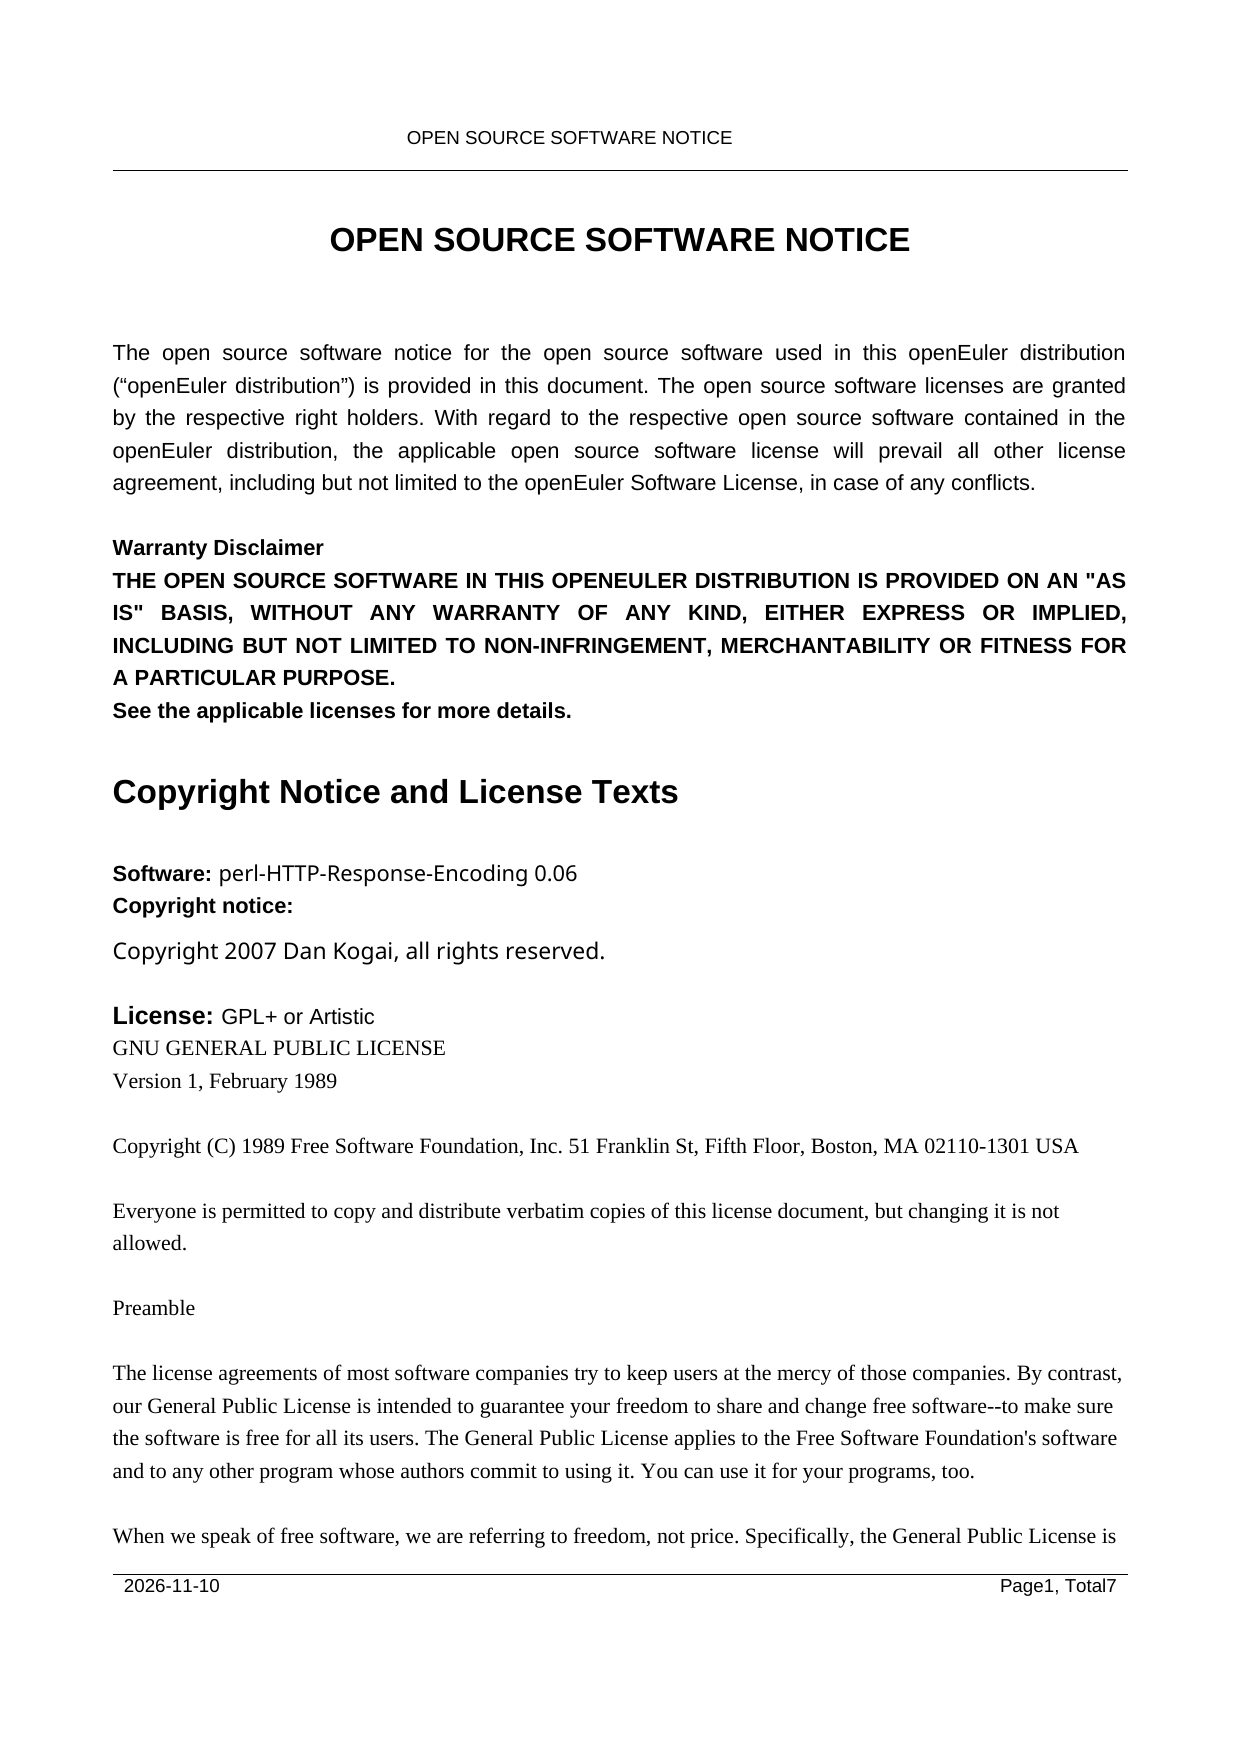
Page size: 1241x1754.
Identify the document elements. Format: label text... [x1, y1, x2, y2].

text License: GPL+ or Artistic [112, 999, 1128, 1031]
title Software: perl-HTTP-Response-Encoding 0.06 [112, 856, 1128, 889]
text OPEN SOURCE SOFTWARE NOTICE [112, 206, 1128, 271]
text Copyright 2007 Dan Kogai, all rights reserved. [112, 934, 1128, 999]
text The open source software notice for the open source software used in this openEuler distribution (“openEuler distribution”) is provided in this document. The open source software licenses are granted by the respective right holders. With regard to the respective open source software contained in the openEuler distribution, the applicable open source software license will prevail all other license agreement, including but not limited to the openEuler Software License, in case of any conflicts. [112, 336, 1128, 499]
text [112, 1031, 1128, 1551]
text Copyright notice: [112, 889, 1128, 921]
text Copyright Notice and License Texts [112, 759, 1128, 824]
text THE OPEN SOURCE SOFTWARE IN THIS OPENEULER DISTRIBUTION IS PROVIDED ON AN "AS IS" BASIS, WITHOUT ANY WARRANTY OF ANY KIND, EITHER EXPRESS OR IMPLIED, INCLUDING BUT NOT LIMITED TO NON-INFRINGEMENT, MERCHANTABILITY OR FITNESS FOR A PARTICULAR PURPOSE. See the applicable licenses for more details. [112, 564, 1128, 726]
text Warranty Disclaimer [112, 531, 1128, 564]
